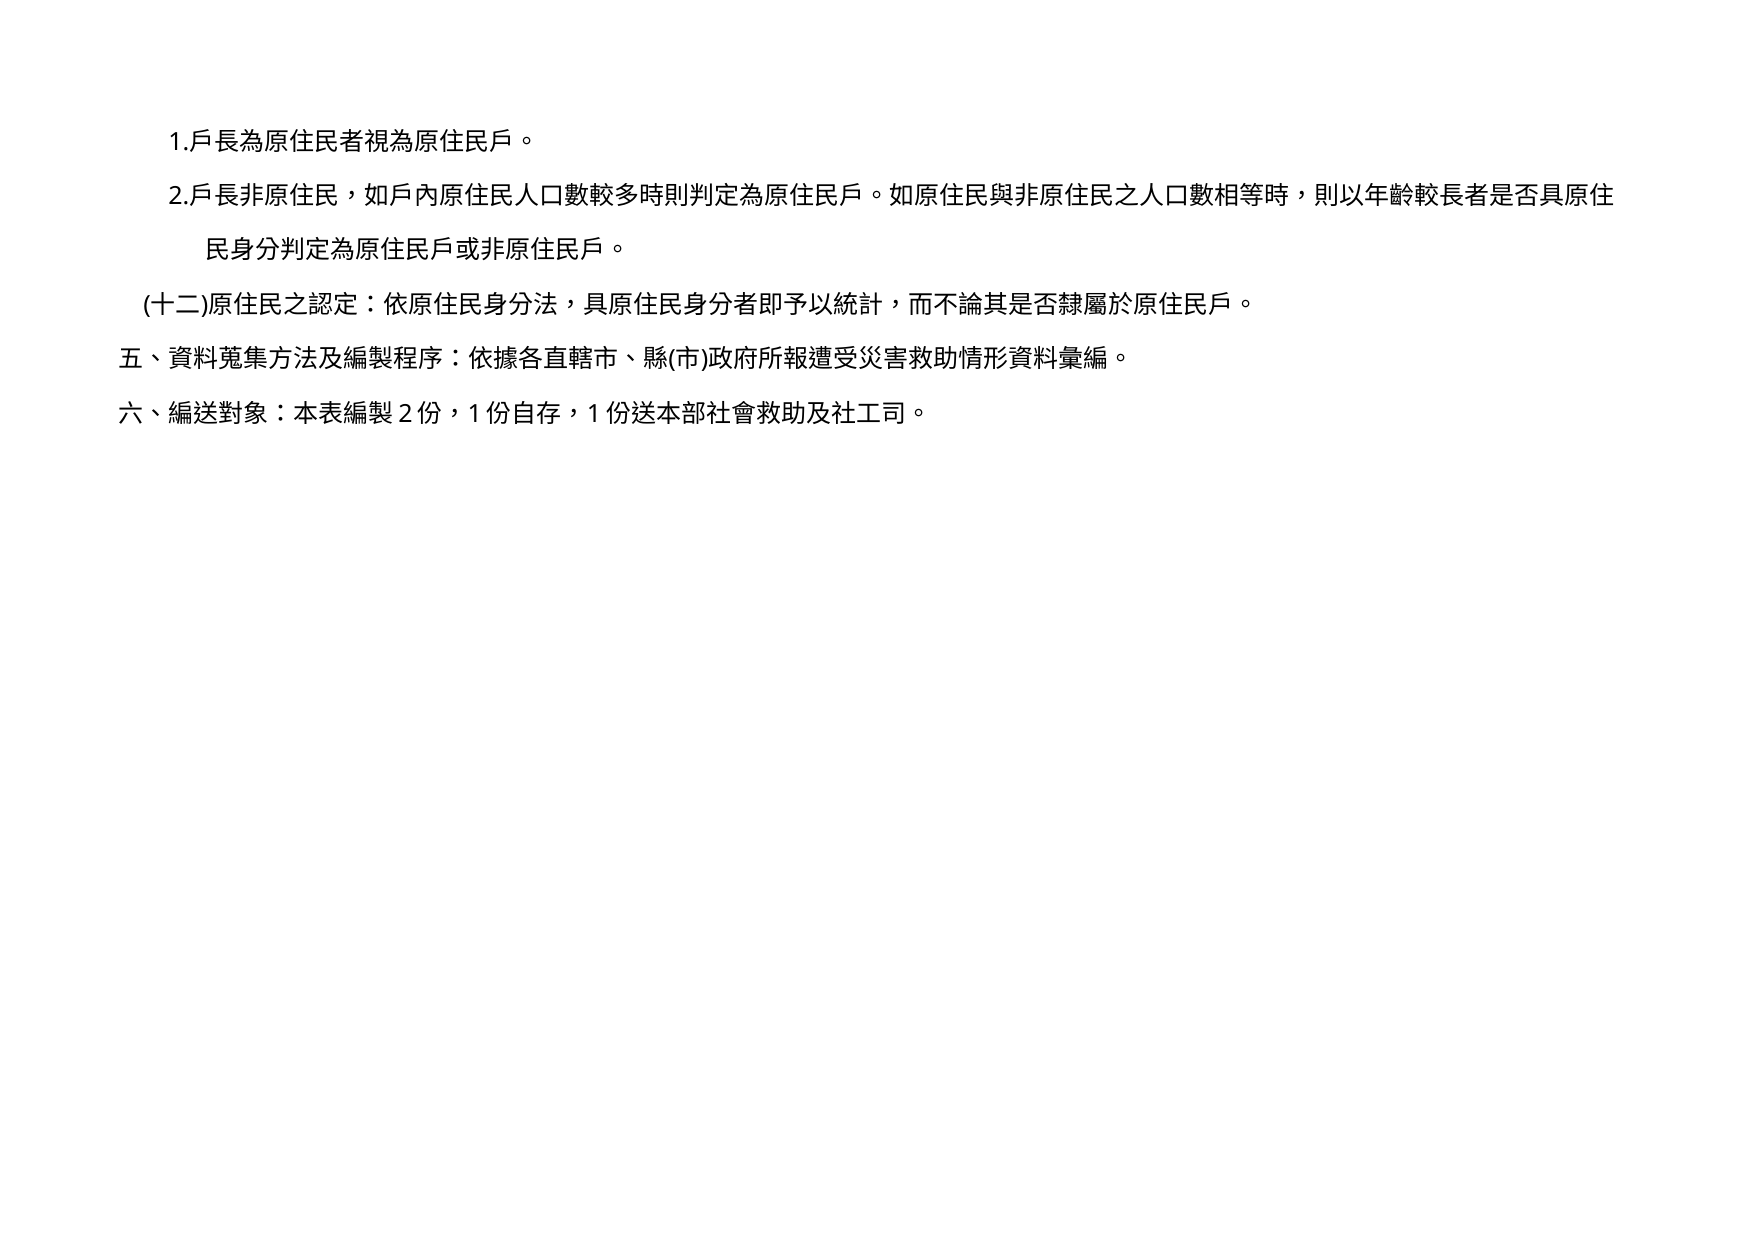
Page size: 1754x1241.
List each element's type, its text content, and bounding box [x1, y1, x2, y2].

text 2.戶長非原住民，如戶內原住民人口數較多時則判定為原住民戶。如原住民與非原住民之人口數相等時，則以年齡較長者是否具原住民身分判定為原住民戶或非原住民戶。 [168, 176, 1636, 266]
text (十二)原住民之認定：依原住民身分法，具原住民身分者即予以統計，而不論其是否隸屬於原住民戶。 [143, 284, 1636, 321]
text 五、資料蒐集方法及編製程序：依據各直轄市、縣(市)政府所報遭受災害救助情形資料彙編。 [118, 339, 1636, 375]
text 1.戶長為原住民者視為原住民戶。 [168, 121, 1636, 157]
text 六、編送對象：本表編製2份，1份自存，1份送本部社會救助及社工司。 [118, 393, 1636, 429]
